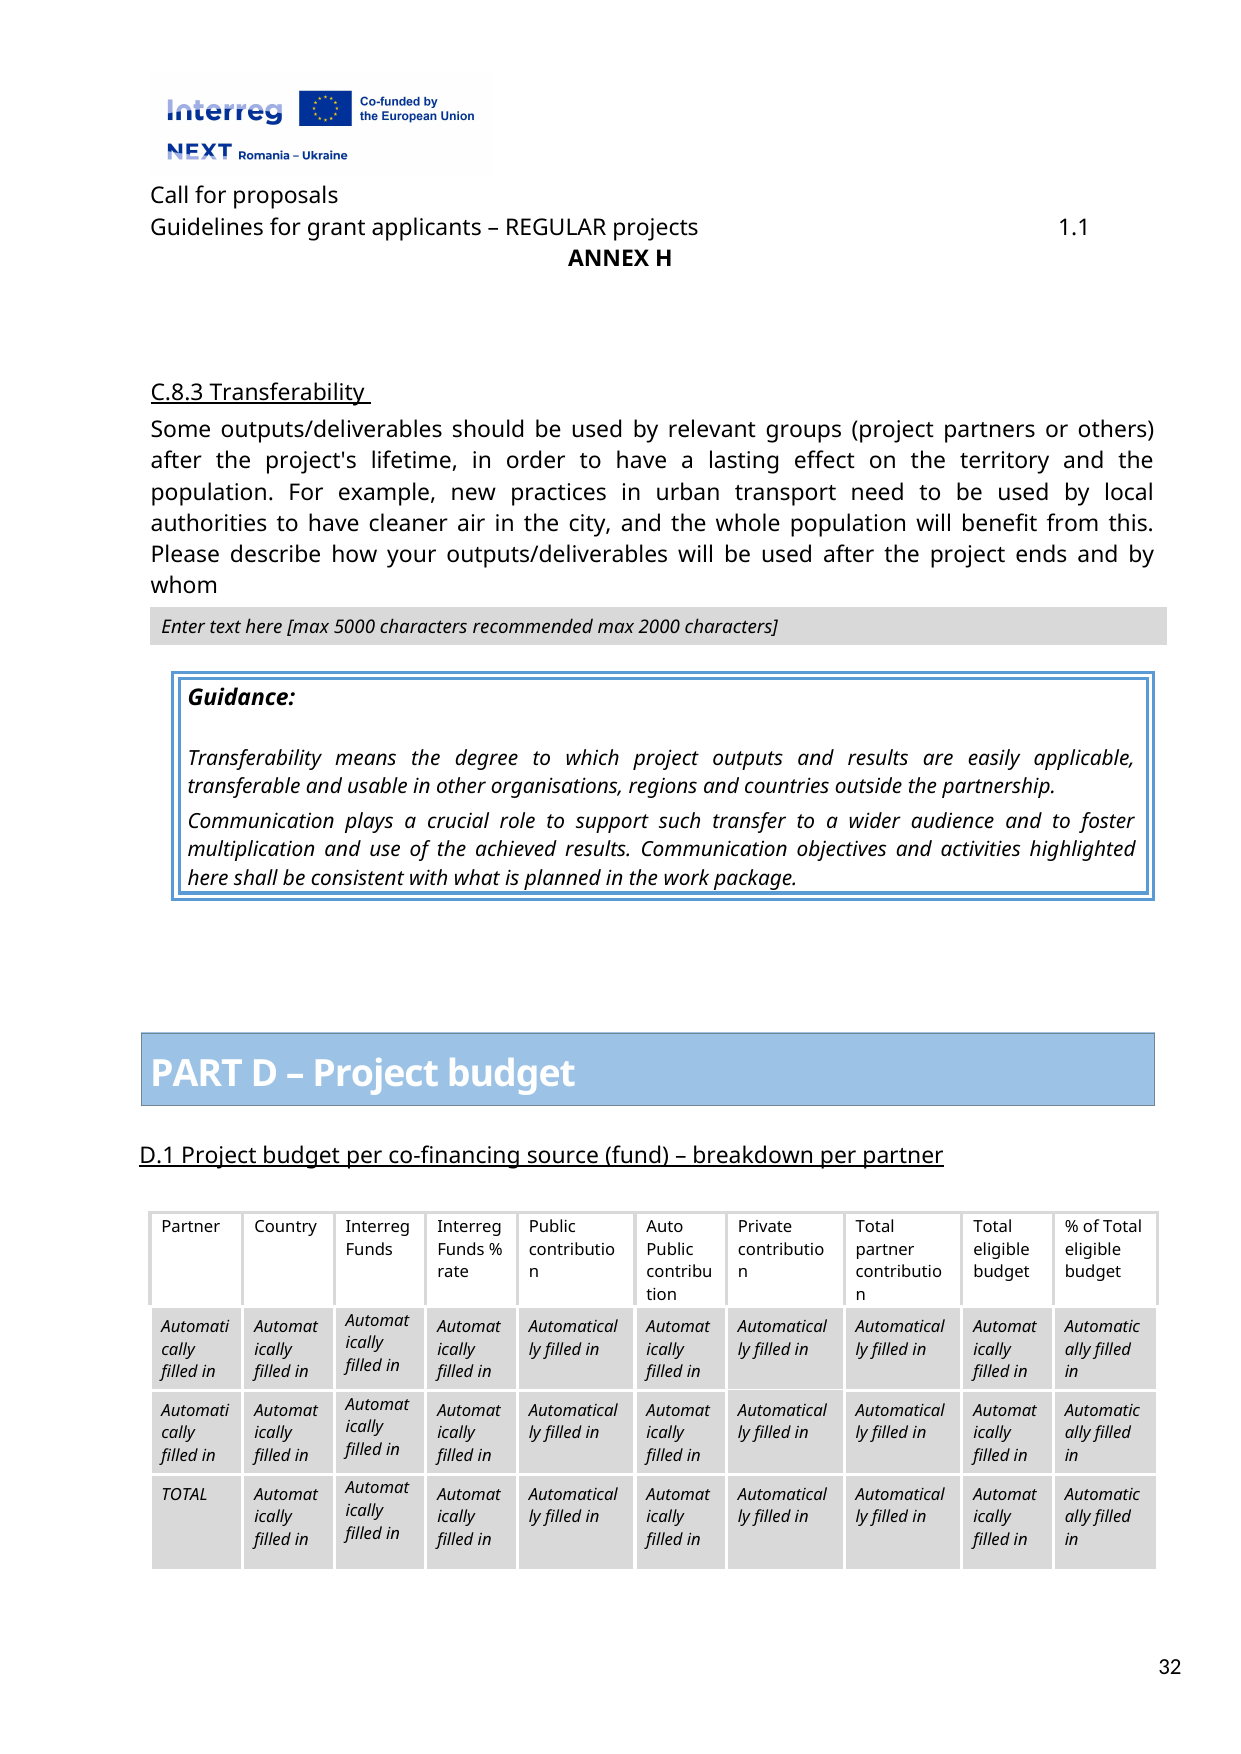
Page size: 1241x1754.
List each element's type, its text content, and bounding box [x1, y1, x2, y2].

table_cell Automatically filled in [963, 1308, 1052, 1389]
table_cell Automatically filled in [336, 1392, 424, 1473]
table_cell Automatically filled in [637, 1476, 725, 1569]
table_header Total partner contribution [846, 1214, 960, 1305]
table_cell Automatically filled in [427, 1308, 516, 1389]
table_cell Automatically filled in [519, 1308, 633, 1389]
table_cell Automatically filled in [728, 1390, 843, 1473]
table_cell Automatically filled in [336, 1476, 424, 1569]
picture [150, 73, 492, 177]
table_cell Automatically filled in [336, 1308, 424, 1389]
table_header Private contribution [728, 1214, 843, 1305]
table_cell Automatically filled in [152, 1392, 241, 1473]
table_cell Automatically filled in [427, 1392, 516, 1473]
table_cell Automatically filled in [519, 1476, 633, 1569]
table_header Total eligible budget [963, 1214, 1052, 1305]
table_cell Automatically filled in [244, 1308, 333, 1389]
table_header Partner [152, 1214, 241, 1305]
table_cell Enter text here [max 5000 characters recommended max 2000 characters] [150, 607, 1167, 645]
table_cell Automatically filled in [846, 1392, 960, 1473]
table_cell Automatically filled in [244, 1476, 333, 1569]
table_cell Automatically filled in [846, 1308, 960, 1389]
text PART D – Project budget [142, 1034, 1154, 1105]
table_cell Automatically filled in [728, 1308, 843, 1389]
table_header Interreg Funds % rate [427, 1214, 516, 1305]
table_cell Automatically filled in [1055, 1308, 1156, 1389]
table_header % of Total eligible budget [1055, 1214, 1156, 1305]
table_header Country [244, 1214, 333, 1305]
table_cell Automatically filled in [963, 1392, 1052, 1473]
table_cell TOTAL [152, 1476, 241, 1569]
table_header Public contribution [519, 1214, 633, 1305]
table_cell Automatically filled in [152, 1308, 241, 1389]
table_cell Automatically filled in [846, 1476, 960, 1569]
table_cell Automatically filled in [519, 1392, 633, 1473]
table_cell Automatically filled in [637, 1308, 725, 1389]
table_cell Automatically filled in [427, 1476, 516, 1569]
table_cell Automatically filled in [244, 1392, 333, 1473]
text D.1 Project budget per co-financing source (fund) – breakdown per partner [139, 1139, 1181, 1170]
table_cell Automatically filled in [1055, 1392, 1156, 1473]
table_cell Automatically filled in [963, 1476, 1052, 1569]
table_header Interreg Funds [336, 1214, 424, 1305]
table_cell Automatically filled in [1055, 1476, 1156, 1569]
table_cell Automatically filled in [728, 1476, 843, 1569]
table_cell [150, 645, 1167, 979]
table_cell Automatically filled in [637, 1392, 725, 1473]
table_header Auto Public contribution [637, 1214, 725, 1305]
